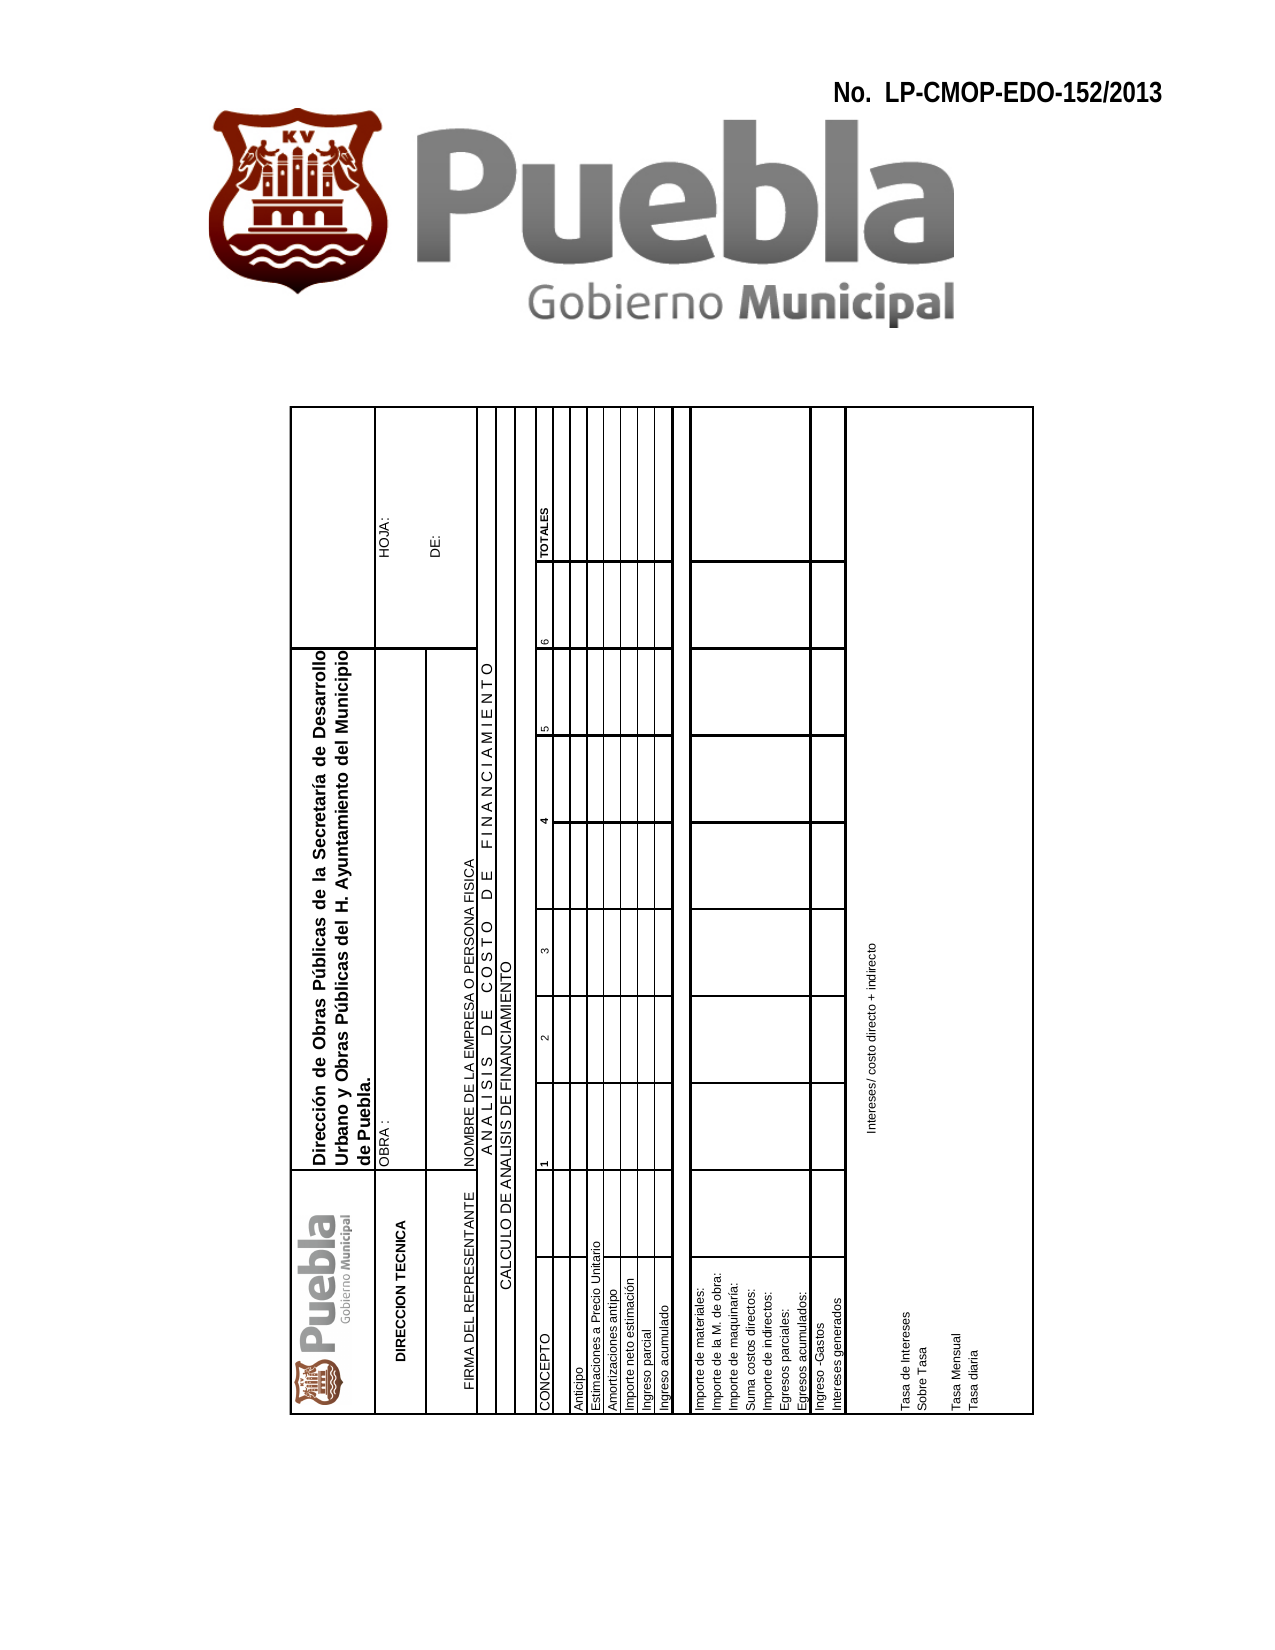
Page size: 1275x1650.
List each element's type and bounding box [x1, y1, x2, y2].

picture [208, 108, 954, 328]
